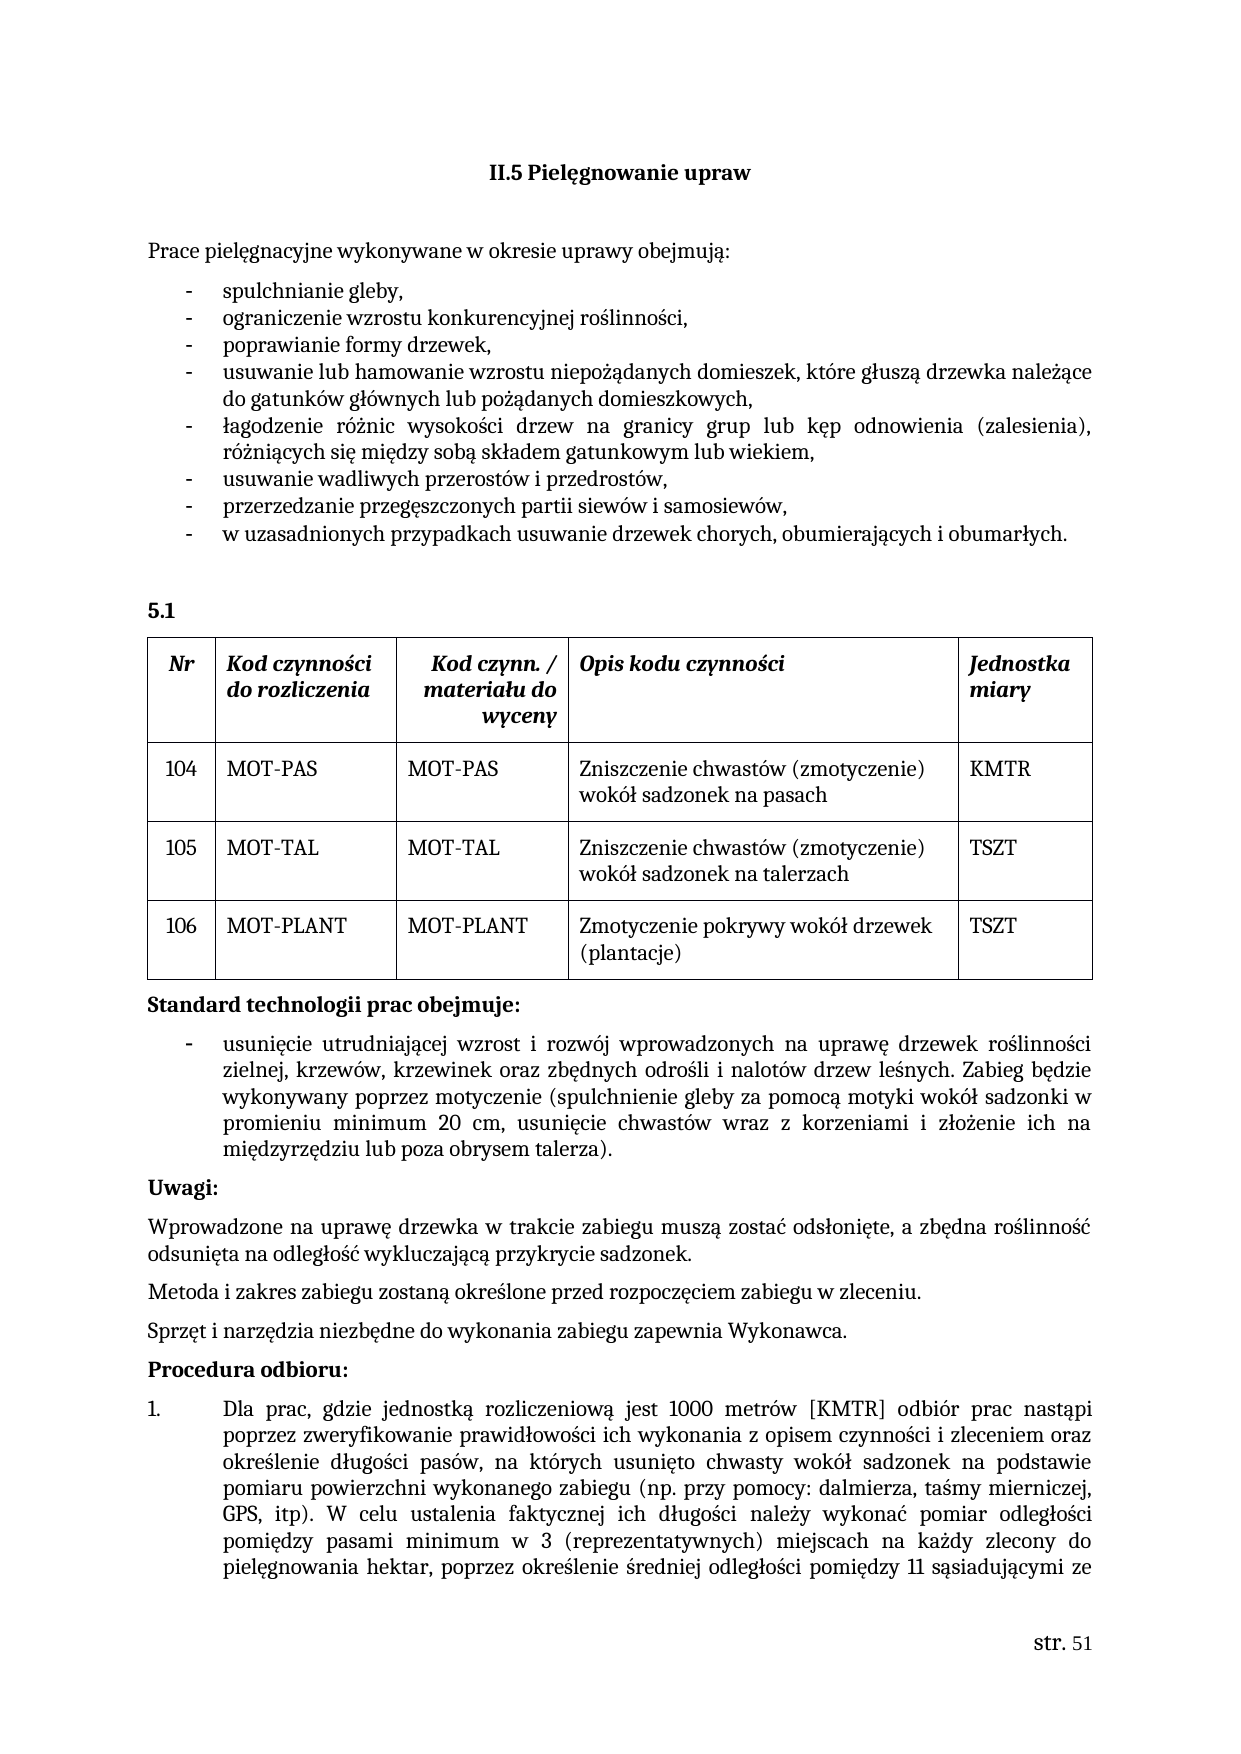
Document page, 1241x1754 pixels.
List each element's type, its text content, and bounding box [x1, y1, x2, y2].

text Sprzęt i narzędzia niezbędne do wykonania zabiegu zapewnia Wykonawca. [148, 1318, 1093, 1344]
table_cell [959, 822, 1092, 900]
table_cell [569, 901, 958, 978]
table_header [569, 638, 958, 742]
text 5.1 [148, 598, 1093, 624]
text Standard technologii prac obejmuje: [148, 992, 1093, 1018]
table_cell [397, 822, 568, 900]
text II.5 Pielęgnowanie upraw [148, 160, 1093, 186]
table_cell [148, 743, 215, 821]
text Uwagi: [148, 1175, 1093, 1201]
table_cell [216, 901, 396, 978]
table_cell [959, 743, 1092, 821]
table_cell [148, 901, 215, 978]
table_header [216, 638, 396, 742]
list usunięcie utrudniającej wzrost i rozwój wprowadzonych na uprawę drzewek roślinności zielnej, krzewów, krzewinek oraz zbędnych odrośli i nalotów drzew leśnych. Zabieg będzie wykonywany poprzez motyczenie (spulchnienie gleby za pomocą motyki wokół sadzonki w promieniu minimum 20 cm, usunięcie chwastów wraz z korzeniami i złożenie ich na międzyrzędziu lub poza obrysem talerza). [185, 1031, 1093, 1163]
list usuwanie wadliwych przerostów i przedrostów, [185, 465, 1093, 492]
list usuwanie lub hamowanie wzrostu niepożądanych domieszek, które głuszą drzewka należące do gatunków głównych lub pożądanych domieszkowych, [185, 358, 1093, 412]
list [148, 1396, 1093, 1580]
text Wprowadzone na uprawę drzewka w trakcie zabiegu muszą zostać odsłonięte, a zbędna roślinność odsunięta na odległość wykluczającą przykrycie sadzonek. [148, 1214, 1093, 1267]
list w uzasadnionych przypadkach usuwanie drzewek chorych, obumierających i obumarłych. [185, 520, 1093, 547]
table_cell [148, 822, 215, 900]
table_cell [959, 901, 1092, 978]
list przerzedzanie przegęszczonych partii siewów i samosiewów, [185, 492, 1093, 520]
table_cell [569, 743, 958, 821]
list poprawianie formy drzewek, [185, 331, 1093, 358]
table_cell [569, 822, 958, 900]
text Metoda i zakres zabiegu zostaną określone przed rozpoczęciem zabiegu w zleceniu. [148, 1279, 1093, 1306]
text Procedura odbioru: [148, 1357, 1093, 1383]
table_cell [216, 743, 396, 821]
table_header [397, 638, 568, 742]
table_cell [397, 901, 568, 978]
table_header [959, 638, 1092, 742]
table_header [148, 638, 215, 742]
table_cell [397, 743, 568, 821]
list ograniczenie wzrostu konkurencyjnej roślinności, [185, 304, 1093, 331]
text Prace pielęgnacyjne wykonywane w okresie uprawy obejmują: [148, 238, 1093, 264]
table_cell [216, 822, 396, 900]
list łagodzenie różnic wysokości drzew na granicy grup lub kęp odnowienia (zalesienia), różniących się między sobą składem gatunkowym lub wiekiem, [185, 412, 1093, 465]
list spulchnianie gleby, [185, 277, 1093, 304]
